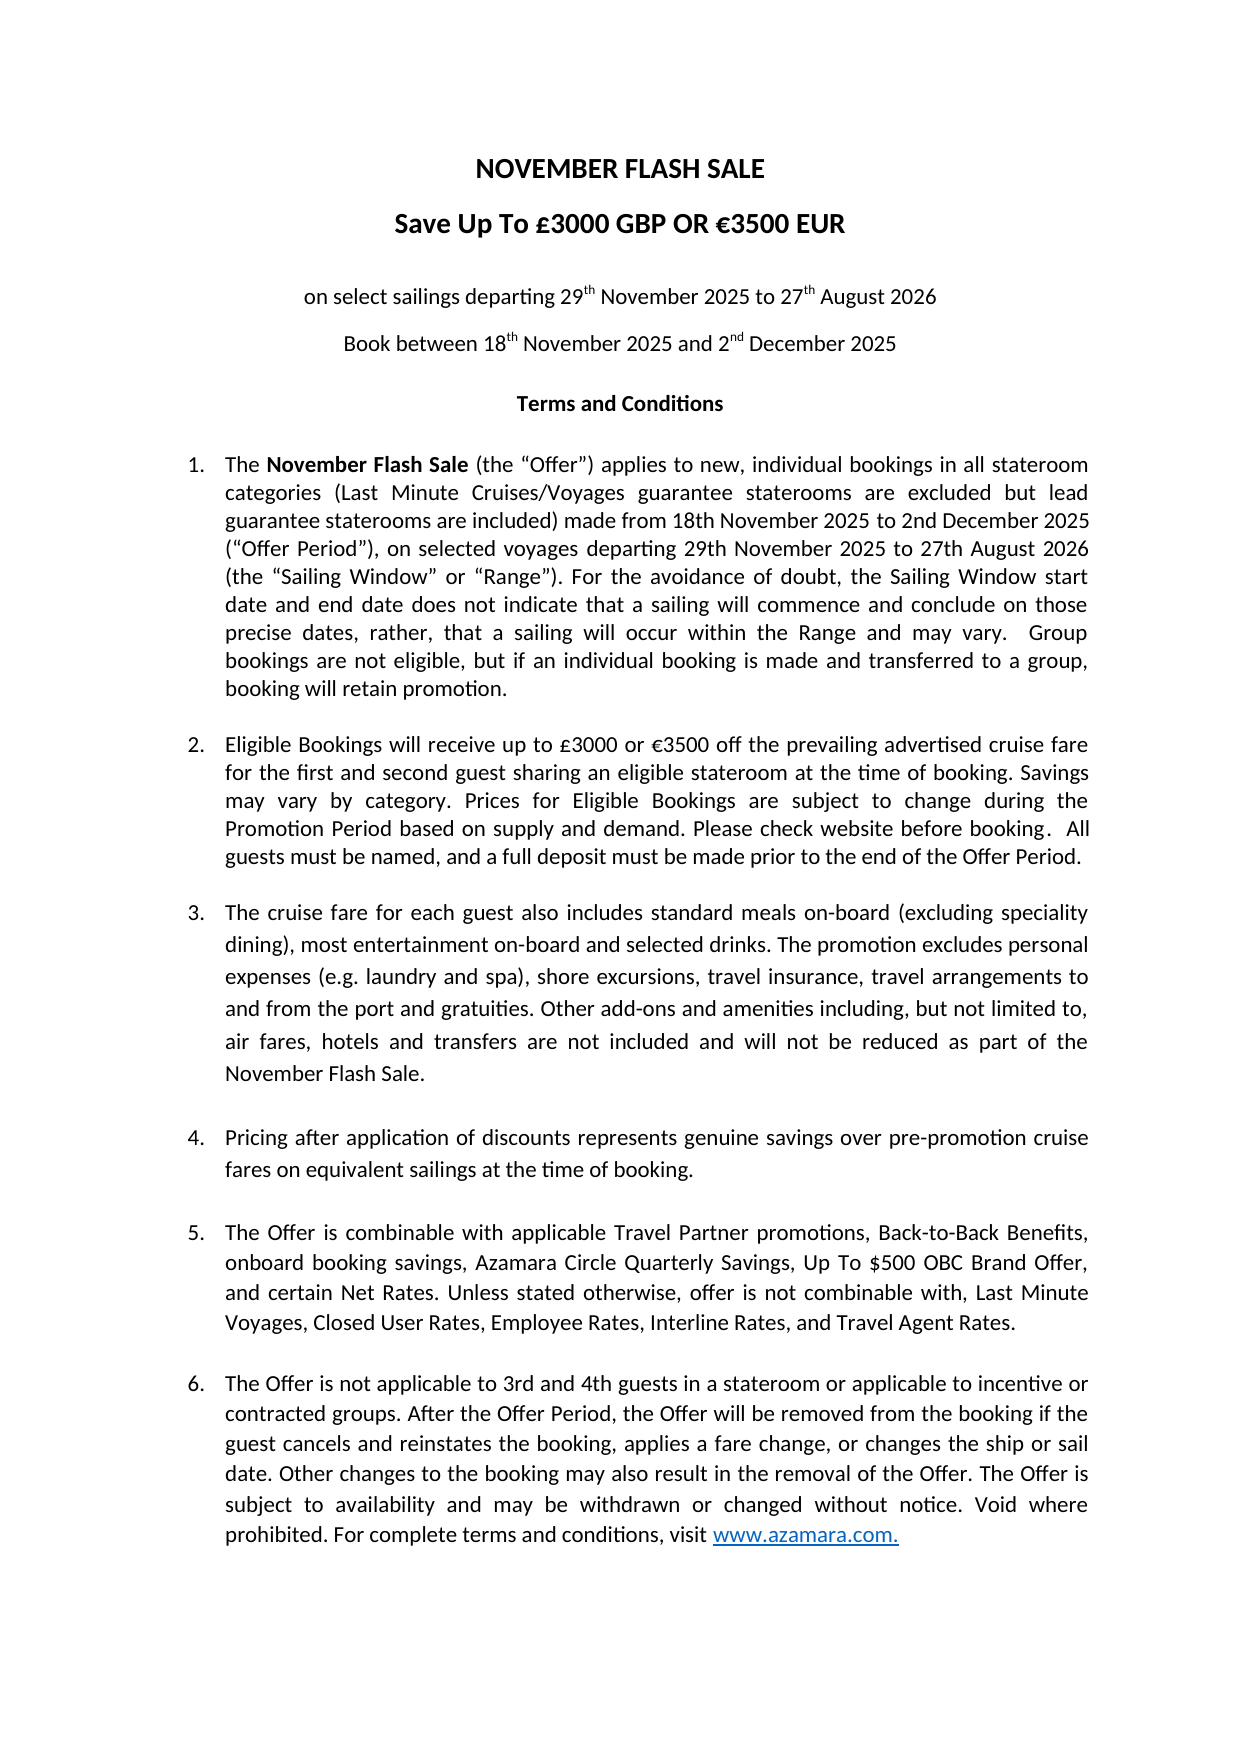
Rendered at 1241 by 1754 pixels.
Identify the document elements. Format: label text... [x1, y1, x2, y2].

text on select sailings departing 29th November 2025 to 27th August 2026 [150, 282, 1090, 310]
list The Offer is not applicable to 3rd and 4th guests in a stateroom or applicable to incentive or contracted groups. After the Offer Period, the Offer will be removed from the booking if the guest cancels and reinstates the booking, applies a fare change, or changes the ship or sail date. Other changes to the booking may also result in the removal of the Offer. The Offer is subject to availability and may be withdrawn or changed without notice. Void where prohibited. For complete terms and conditions, visit www.azamara.com. [187, 1369, 1090, 1548]
text Book between 18th November 2025 and 2nd December 2025 [150, 329, 1090, 357]
list Pricing after application of discounts represents genuine savings over pre-promotion cruise fares on equivalent sailings at the time of booking. [187, 1123, 1090, 1183]
list The November Flash Sale (the “Offer”) applies to new, individual bookings in all stateroom categories (Last Minute Cruises/Voyages guarantee staterooms are excluded but lead guarantee staterooms are included) made from 18th November 2025 to 2nd December 2025 (“Offer Period”), on selected voyages departing 29th November 2025 to 27th August 2026 (the “Sailing Window” or “Range”). For the avoidance of doubt, the Sailing Window start date and end date does not indicate that a sailing will commence and conclude on those precise dates, rather, that a sailing will occur within the Range and may vary. Group bookings are not eligible, but if an individual booking is made and transferred to a group, booking will retain promotion. [187, 450, 1090, 702]
list Eligible Bookings will receive up to £3000 or €3500 off the prevailing advertised cruise fare for the first and second guest sharing an eligible stateroom at the time of booking. Savings may vary by category. Prices for Eligible Bookings are subject to change during the Promotion Period based on supply and demand. Please check website before booking. All guests must be named, and a full deposit must be made prior to the end of the Offer Period. [187, 730, 1090, 870]
text Save Up To £3000 GBP OR €3500 EUR [150, 205, 1090, 241]
text NOVEMBER FLASH SALE [150, 150, 1090, 186]
list The Offer is combinable with applicable Travel Partner promotions, Back-to-Back Benefits, onboard booking savings, Azamara Circle Quarterly Savings, Up To $500 OBC Brand Offer, and certain Net Rates. Unless stated otherwise, offer is not combinable with, Last Minute Voyages, Closed User Rates, Employee Rates, Interline Rates, and Travel Agent Rates. [187, 1218, 1090, 1337]
text Terms and Conditions [150, 389, 1090, 417]
list The cruise fare for each guest also includes standard meals on-board (excluding speciality dining), most entertainment on-board and selected drinks. The promotion excludes personal expenses (e.g. laundry and spa), shore excursions, travel insurance, travel arrangements to and from the port and gratuities. Other add-ons and amenities including, but not limited to, air fares, hotels and transfers are not included and will not be reduced as part of the November Flash Sale. [187, 898, 1090, 1087]
